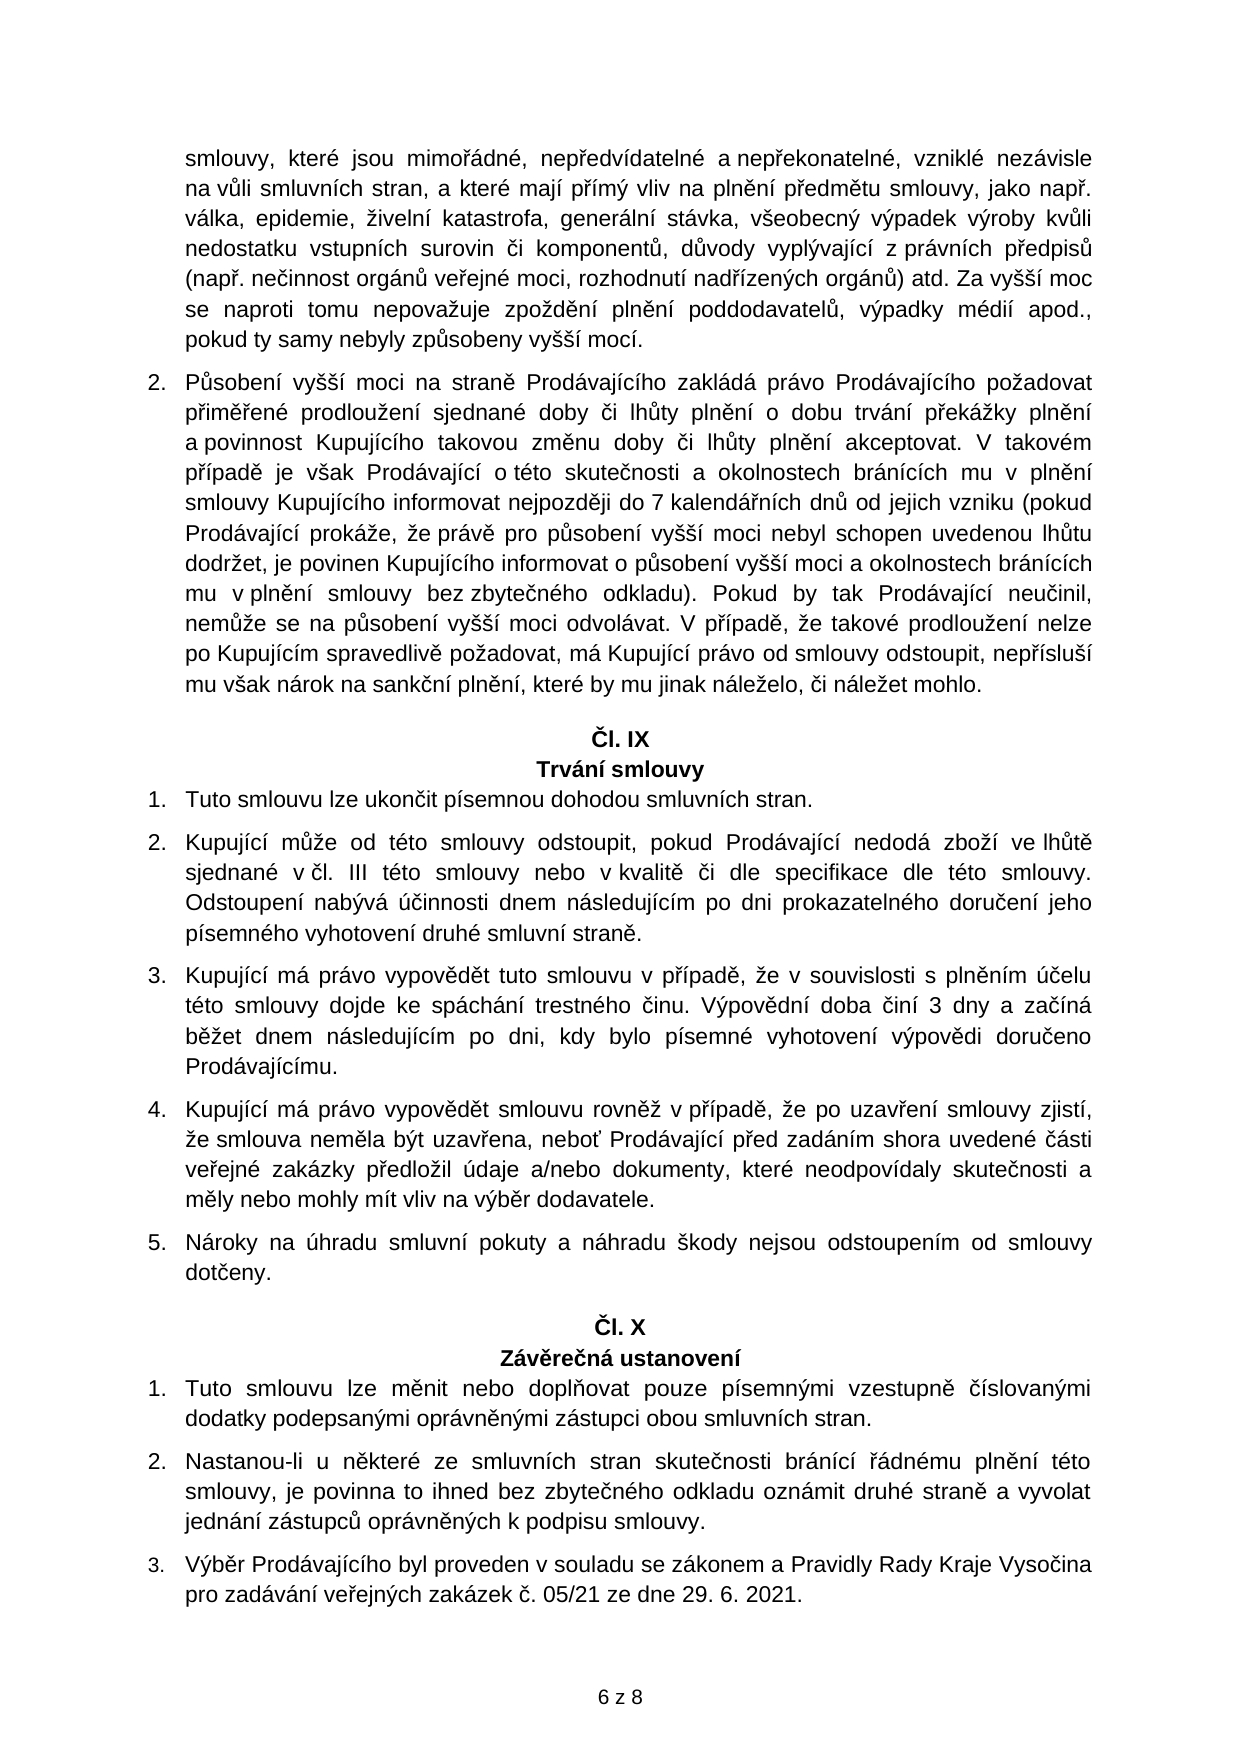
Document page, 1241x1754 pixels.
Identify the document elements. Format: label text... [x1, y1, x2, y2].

list Nastanou-li u některé ze smluvních stran skutečnosti bránící řádnému plnění této smlouvy, je povinna to ihned bez zbytečného odkladu oznámit druhé straně a vyvolat jednání zástupců oprávněných k podpisu smlouvy. [148, 1448, 1092, 1534]
list Kupující má právo vypovědět smlouvu rovněž v případě, že po uzavření smlouvy zjistí, že smlouva neměla být uzavřena, neboť Prodávající před zadáním shora uvedené části veřejné zakázky předložil údaje a/nebo dokumenty, které neodpovídaly skutečnosti a měly nebo mohly mít vliv na výběr dodavatele. [148, 1096, 1092, 1213]
list Výběr Prodávajícího byl proveden v souladu se zákonem a Pravidly Rady Kraje Vysočina pro zadávání veřejných zakázek č. 05/21 ze dne 29. 6. 2021. [148, 1551, 1092, 1607]
list Tuto smlouvu lze měnit nebo doplňovat pouze písemnými vzestupně číslovanými dodatky podepsanými oprávněnými zástupci obou smluvních stran. [148, 1375, 1092, 1431]
text Trvání smlouvy [148, 756, 1092, 782]
list Působení vyšší moci na straně Prodávajícího zakládá právo Prodávajícího požadovat přiměřené prodloužení sjednané doby či lhůty plnění o dobu trvání překážky plnění a povinnost Kupujícího takovou změnu doby či lhůty plnění akceptovat. V takovém případě je však Prodávající o této skutečnosti a okolnostech bránících mu v plnění smlouvy Kupujícího informovat nejpozději do 7 kalendářních dnů od jejich vzniku (pokud Prodávající prokáže, že právě pro působení vyšší moci nebyl schopen uvedenou lhůtu dodržet, je povinen Kupujícího informovat o působení vyšší moci a okolnostech bránících mu v plnění smlouvy bez zbytečného odkladu). Pokud by tak Prodávající neučinil, nemůže se na působení vyšší moci odvolávat. V případě, že takové prodloužení nelze po Kupujícím spravedlivě požadovat, má Kupující právo od smlouvy odstoupit, nepřísluší mu však nárok na sankční plnění, které by mu jinak náleželo, či náležet mohlo. [147, 368, 1092, 697]
list Tuto smlouvu lze ukončit písemnou dohodou smluvních stran. [148, 786, 1092, 813]
list Kupující má právo vypovědět tuto smlouvu v případě, že v souvislosti s plněním účelu této smlouvy dojde ke spáchání trestného činu. Výpovědní doba činí 3 dny a začíná běžet dnem následujícím po dni, kdy bylo písemné vyhotovení výpovědi doručeno Prodávajícímu. [148, 962, 1092, 1079]
list Nároky na úhradu smluvní pokuty a náhradu škody nejsou odstoupením od smlouvy dotčeny. [148, 1229, 1092, 1286]
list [147, 144, 1092, 352]
subtitle Čl. X [148, 1314, 1092, 1341]
list Kupující může od této smlouvy odstoupit, pokud Prodávající nedodá zboží ve lhůtě sjednané v čl. III této smlouvy nebo v kvalitě či dle specifikace dle této smlouvy. Odstoupení nabývá účinnosti dnem následujícím po dni prokazatelného doručení jeho písemného vyhotovení druhé smluvní straně. [148, 829, 1092, 946]
subtitle Čl. IX [148, 726, 1092, 752]
text Závěrečná ustanovení [148, 1344, 1092, 1371]
